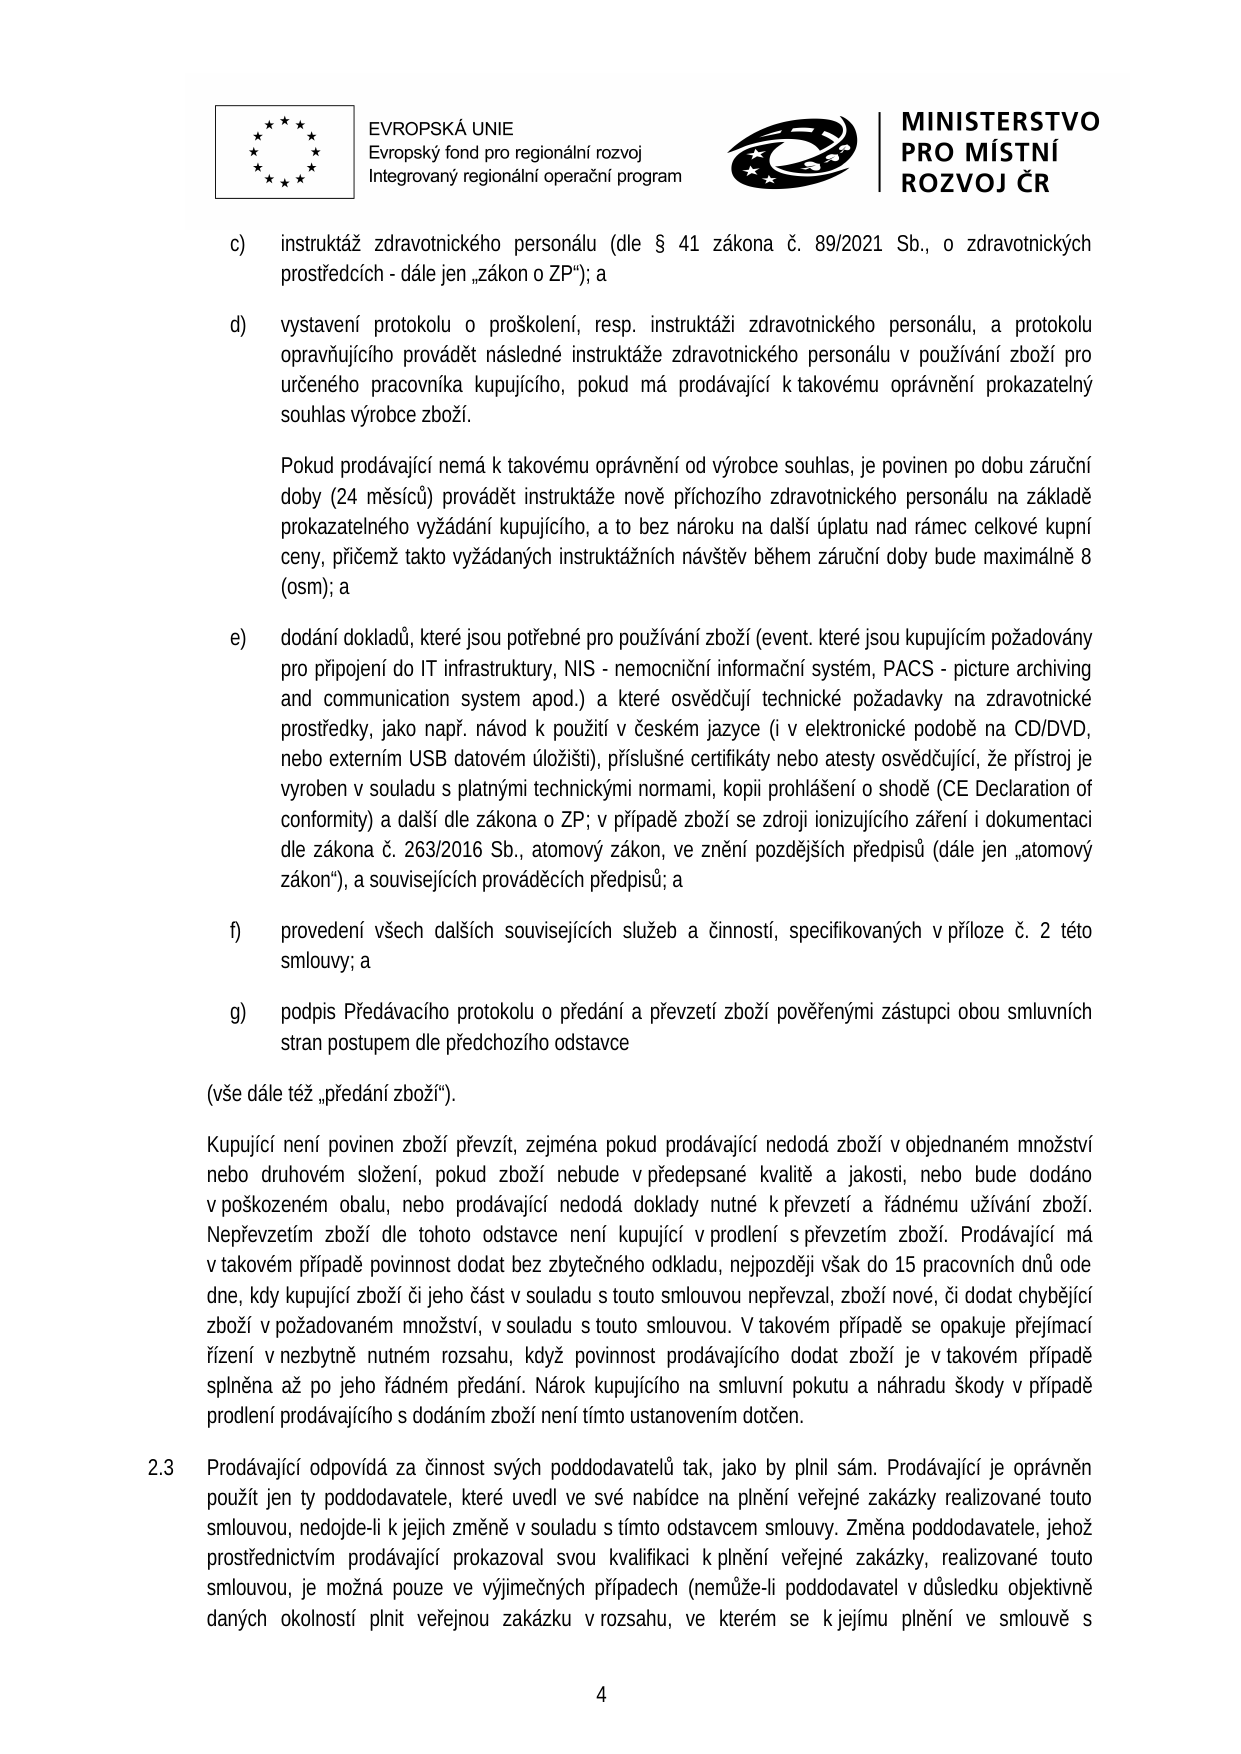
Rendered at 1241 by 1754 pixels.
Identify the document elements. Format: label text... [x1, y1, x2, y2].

list instruktáž zdravotnického personálu (dle § 41 zákona č. 89/2021 Sb., o zdravotnických prostředcích - dále jen „zákon o ZP“); a [230, 230, 1093, 286]
text Pokud prodávající nemá k takovému oprávnění od výrobce souhlas, je povinen po dobu záruční doby (24 měsíců) provádět instruktáže nově příchozího zdravotnického personálu na základě prokazatelného vyžádání kupujícího, a to bez nároku na další úplatu nad rámec celkové kupní ceny, přičemž takto vyžádaných instruktážních návštěv během záruční doby bude maximálně 8 (osm); a [281, 452, 1093, 600]
list provedení všech dalších souvisejících služeb a činností, specifikovaných v příloze č. 2 této smlouvy; a [230, 917, 1093, 974]
list (vše dále též „předání zboží“). [207, 1079, 1093, 1106]
list podpis Předávacího protokolu o předání a převzetí zboží pověřenými zástupci obou smluvních stran postupem dle předchozího odstavce [230, 998, 1093, 1055]
list dodání dokladů, které jsou potřebné pro používání zboží (event. které jsou kupujícím požadovány pro připojení do IT infrastruktury, NIS - nemocniční informační systém, PACS - picture archiving and communication system apod.) a které osvědčují technické požadavky na zdravotnické prostředky, jako např. návod k použití v českém jazyce (i v elektronické podobě na CD/DVD, nebo externím USB datovém úložišti), příslušné certifikáty nebo atesty osvědčující, že přístroj je vyroben v souladu s platnými technickými normami, kopii prohlášení o shodě (CE Declaration of conformity) a další dle zákona o ZP; v případě zboží se zdroji ionizujícího záření i dokumentaci dle zákona č. 263/2016 Sb., atomový zákon, ve znění pozdějších předpisů (dále jen „atomový zákon“), a souvisejících prováděcích předpisů; a [230, 624, 1093, 892]
list Kupující není povinen zboží převzít, zejména pokud prodávající nedodá zboží v objednaném množství nebo druhovém složení, pokud zboží nebude v předepsané kvalitě a jakosti, nebo bude dodáno v poškozeném obalu, nebo prodávající nedodá doklady nutné k převzetí a řádnému užívání zboží. Nepřevzetím zboží dle tohoto odstavce není kupující v prodlení s převzetím zboží. Prodávající má v takovém případě povinnost dodat bez zbytečného odkladu, nejpozději však do 15 pracovních dnů ode dne, kdy kupující zboží či jeho část v souladu s touto smlouvou nepřevzal, zboží nové, či dodat chybějící zboží v požadovaném množství, v souladu s touto smlouvou. V takovém případě se opakuje přejímací řízení v nezbytně nutném rozsahu, když povinnost prodávajícího dodat zboží je v takovém případě splněna až po jeho řádném předání. Nárok kupujícího na smluvní pokutu a náhradu škody v případě prodlení prodávajícího s dodáním zboží není tímto ustanovením dotčen. [207, 1131, 1093, 1429]
picture [184, 73, 1130, 230]
list vystavení protokolu o proškolení, resp. instruktáži zdravotnického personálu, a protokolu opravňujícího provádět následné instruktáže zdravotnického personálu v používání zboží pro určeného pracovníka kupujícího, pokud má prodávající k takovému oprávnění prokazatelný souhlas výrobce zboží. [230, 311, 1093, 428]
